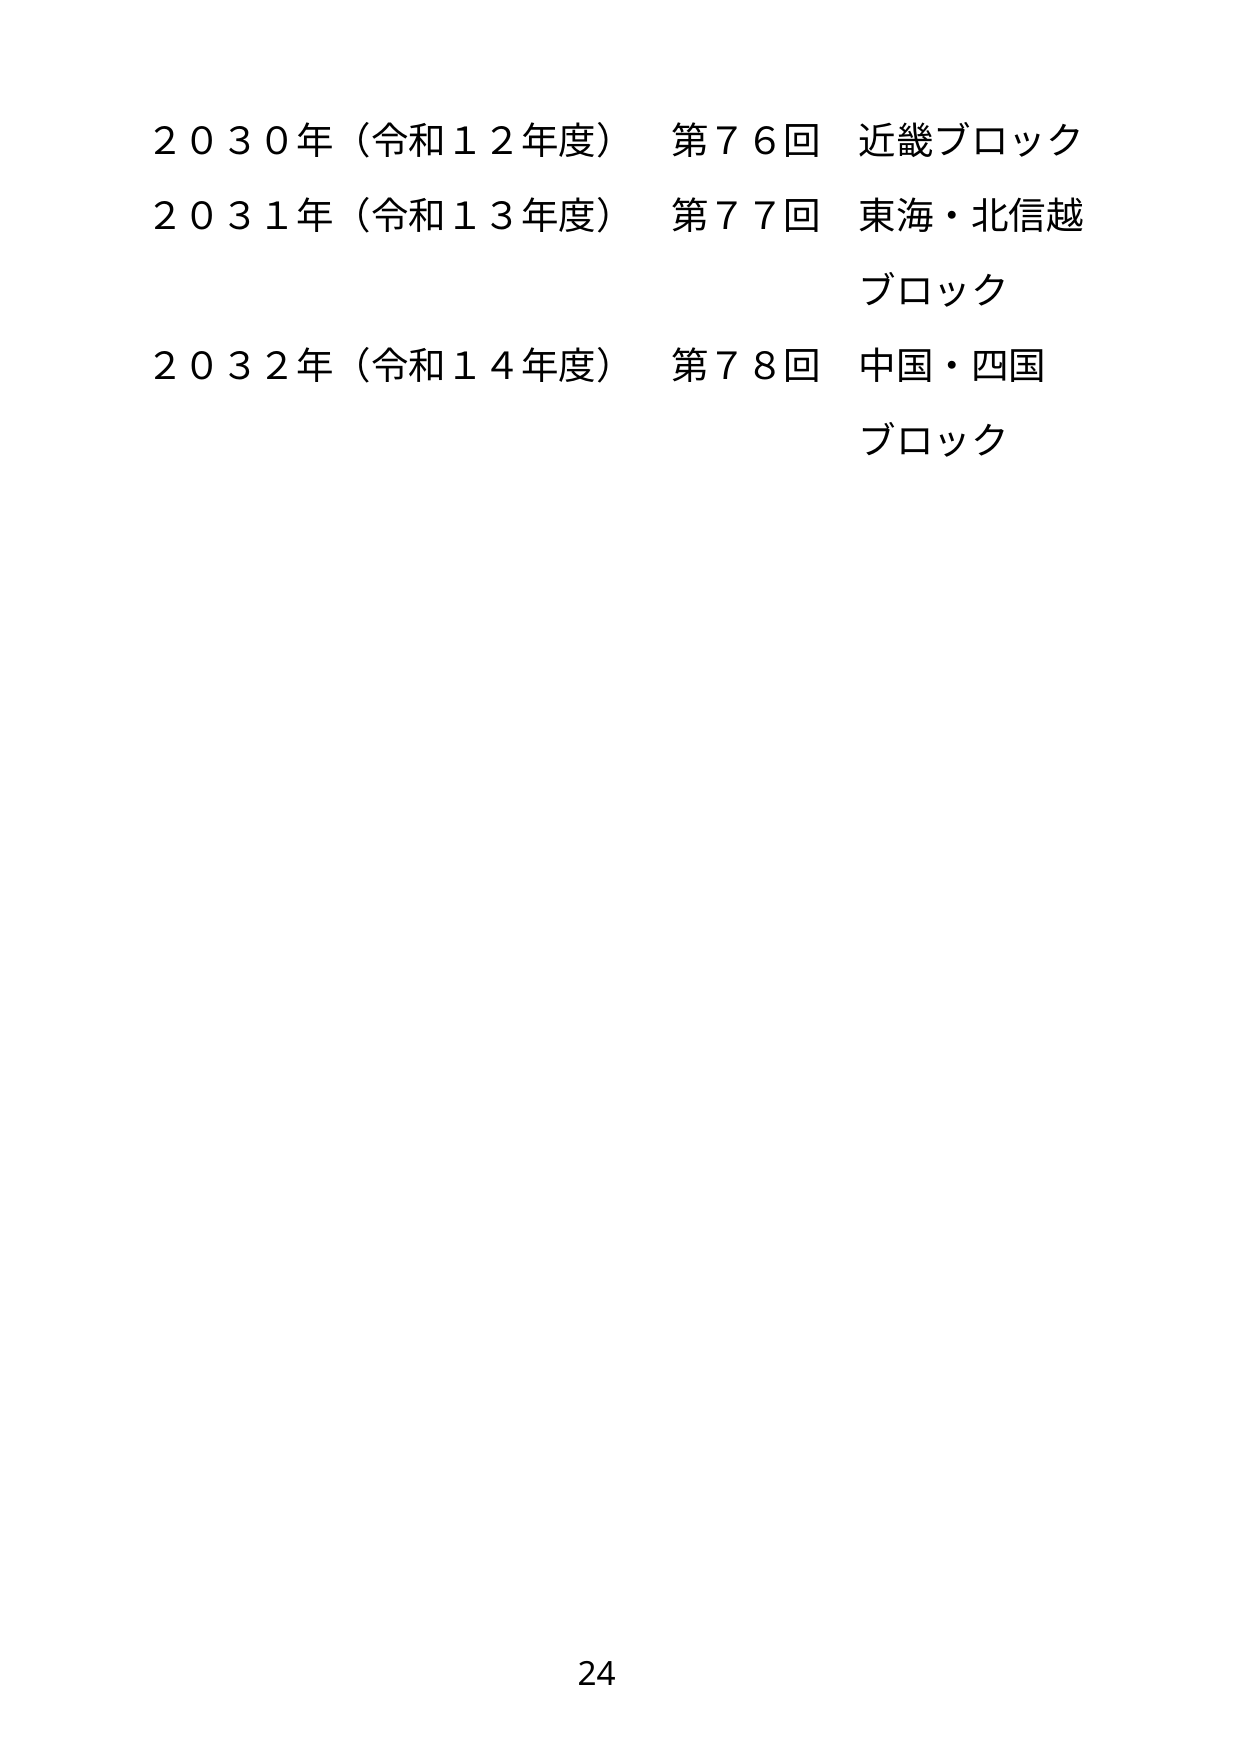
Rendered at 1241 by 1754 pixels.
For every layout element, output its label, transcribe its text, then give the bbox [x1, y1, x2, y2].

text ２０３０年（令和１２年度） 第７６回 近畿ブロック [71, 100, 1122, 175]
text ブロック [71, 250, 1122, 325]
text ２０３２年（令和１４年度） 第７８回 中国・四国 [71, 325, 1122, 400]
text ブロック [71, 400, 1122, 475]
text ２０３１年（令和１３年度） 第７７回 東海・北信越 [71, 175, 1122, 250]
